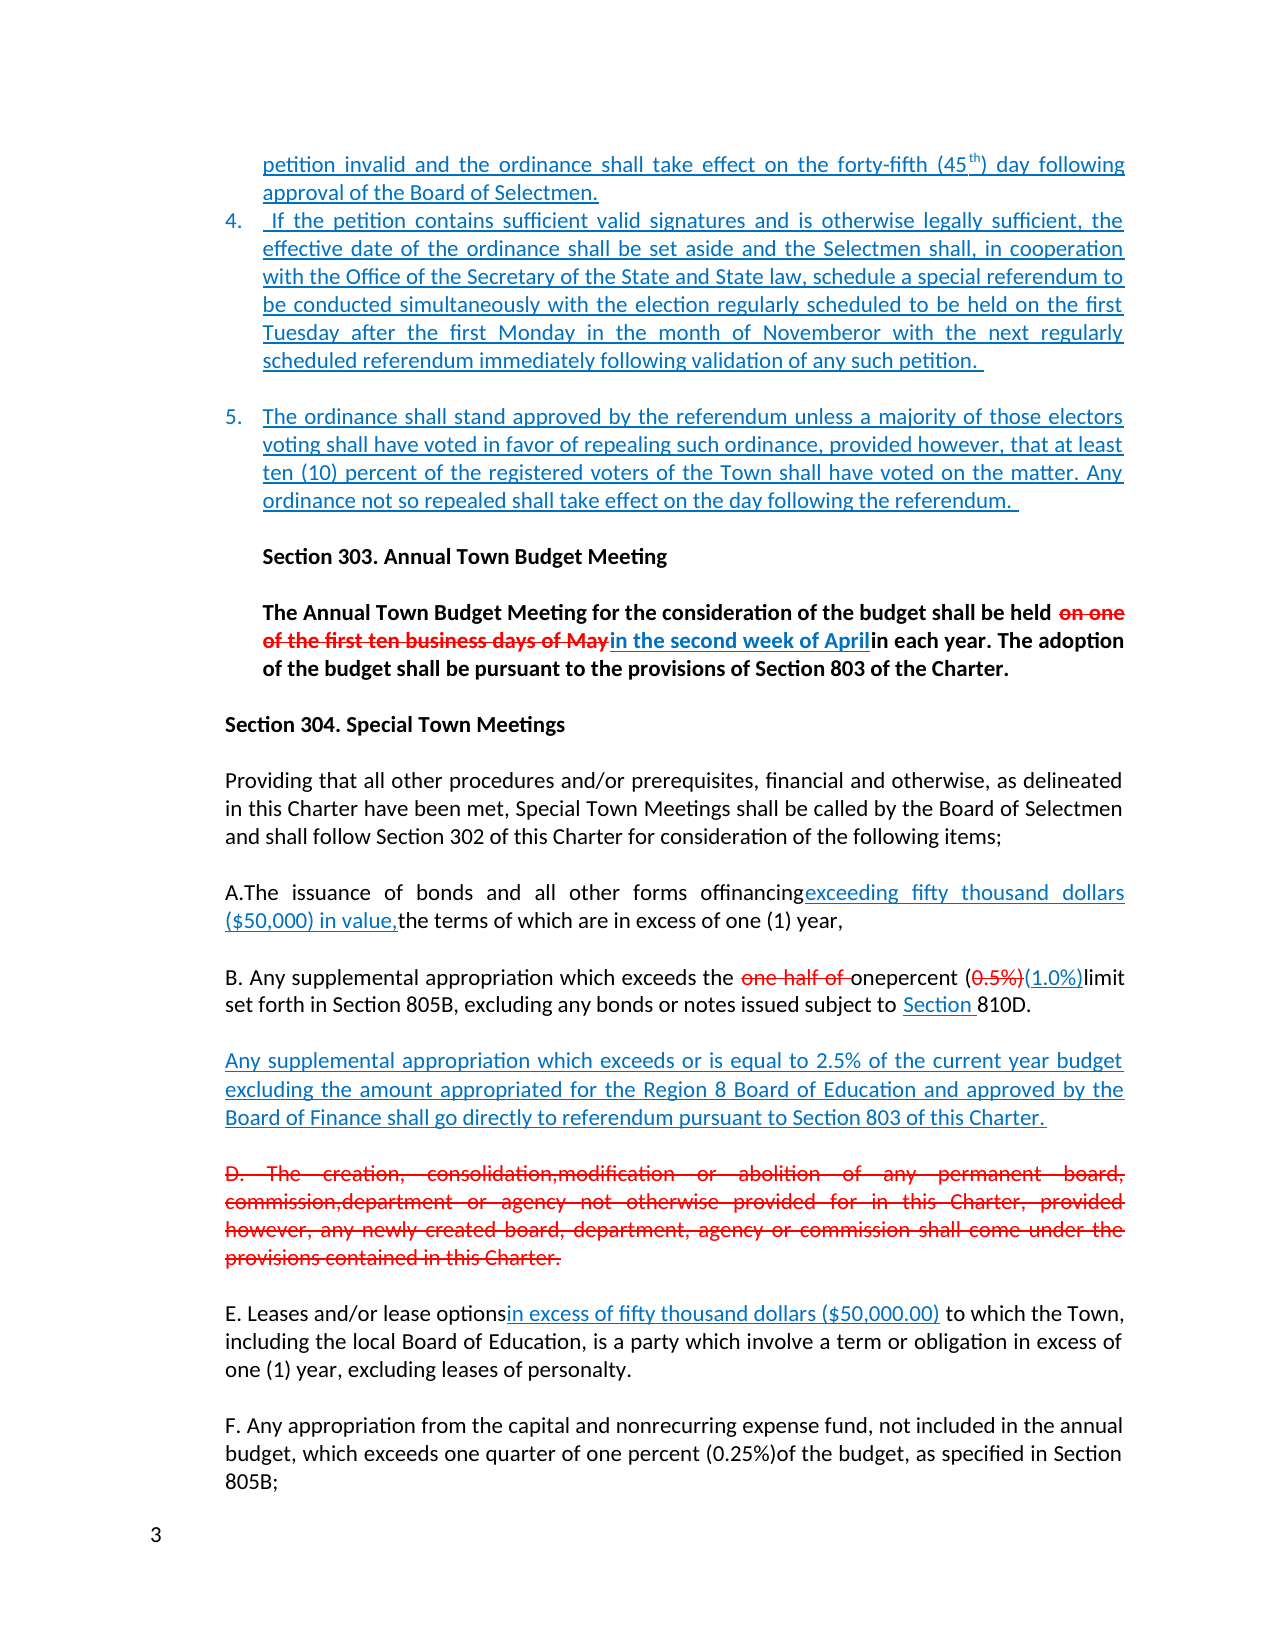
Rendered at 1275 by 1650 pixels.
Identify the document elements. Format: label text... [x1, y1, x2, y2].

list A.The issuance of bonds and all other forms offinancingexceeding fifty thousand dollars ($50,000) in value,the terms of which are in excess of one (1) year, [225, 878, 1125, 934]
list F. Any appropriation from the capital and nonrecurring expense fund, not included in the annual budget, which exceeds one quarter of one percent (0.25%)of the budget, as specified in Section 805B; [225, 1411, 1125, 1495]
list Any supplemental appropriation which exceeds or is equal to 2.5% of the current year budget excluding the amount appropriated for the Region 8 Board of Education and approved by the Board of Finance shall go directly to referendum pursuant to Section 803 of this Charter. [225, 1047, 1125, 1099]
list B. Any supplemental appropriation which exceeds the one half of onepercent (0.5%)(1.0%)limit set forth in Section 805B, excluding any bonds or notes issued subject to Section 810D. [225, 963, 1125, 1019]
list Section 304. Special Town Meetings [225, 710, 1125, 738]
list The Annual Town Budget Meeting for the consideration of the budget shall be held on one of the first ten business days of Mayin the second week of Aprilin each year. The adoption of the budget shall be pursuant to the provisions of Section 803 of the Charter. [262, 598, 1125, 682]
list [225, 150, 1125, 206]
list Providing that all other procedures and/or prerequisites, financial and otherwise, as delineated in this Charter have been met, Special Town Meetings shall be called by the Board of Selectmen and shall follow Section 302 of this Charter for consideration of the following items; [225, 766, 1125, 851]
list D. The creation, consolidation,modification or abolition of any permanent board, commission,department or agency not otherwise provided for in this Charter, provided however, any newly created board, department, agency or commission shall come under the provisions contained in this Charter. [225, 1176, 1125, 1202]
list Section 303. Annual Town Budget Meeting [262, 542, 1125, 570]
list D. The creation, consolidation,modification or abolition of any permanent board, commission,department or agency not otherwise provided for in this Charter, provided however, any newly created board, department, agency or commission shall come under the provisions contained in this Charter. [225, 1204, 1125, 1230]
list If the petition contains sufficient valid signatures and is otherwise legally sufficient, the effective date of the ordinance shall be set aside and the Selectmen shall, in cooperation with the Office of the Secretary of the State and State law, schedule a special referendum to be conducted simultaneously with the election regularly scheduled to be held on the first Tuesday after the first Monday in the month of Novemberor with the next regularly scheduled referendum immediately following validation of any such petition. [225, 206, 1125, 374]
list E. Leases and/or lease optionsin excess of fifty thousand dollars ($50,000.00) to which the Town, including the local Board of Education, is a party which involve a term or obligation in excess of one (1) year, excluding leases of personalty. [225, 1299, 1125, 1383]
list The ordinance shall stand approved by the referendum unless a majority of those electors voting shall have voted in favor of repealing such ordinance, provided however, that at least ten (10) percent of the registered voters of the Town shall have voted on the matter. Any ordinance not so repealed shall take effect on the day following the referendum. [225, 402, 1125, 514]
list Any supplemental appropriation which exceeds or is equal to 2.5% of the current year budget excluding the amount appropriated for the Region 8 Board of Education and approved by the Board of Finance shall go directly to referendum pursuant to Section 803 of this Charter. [225, 1100, 1125, 1131]
list D. The creation, consolidation,modification or abolition of any permanent board, commission,department or agency not otherwise provided for in this Charter, provided however, any newly created board, department, agency or commission shall come under the provisions contained in this Charter. [225, 1232, 1125, 1271]
